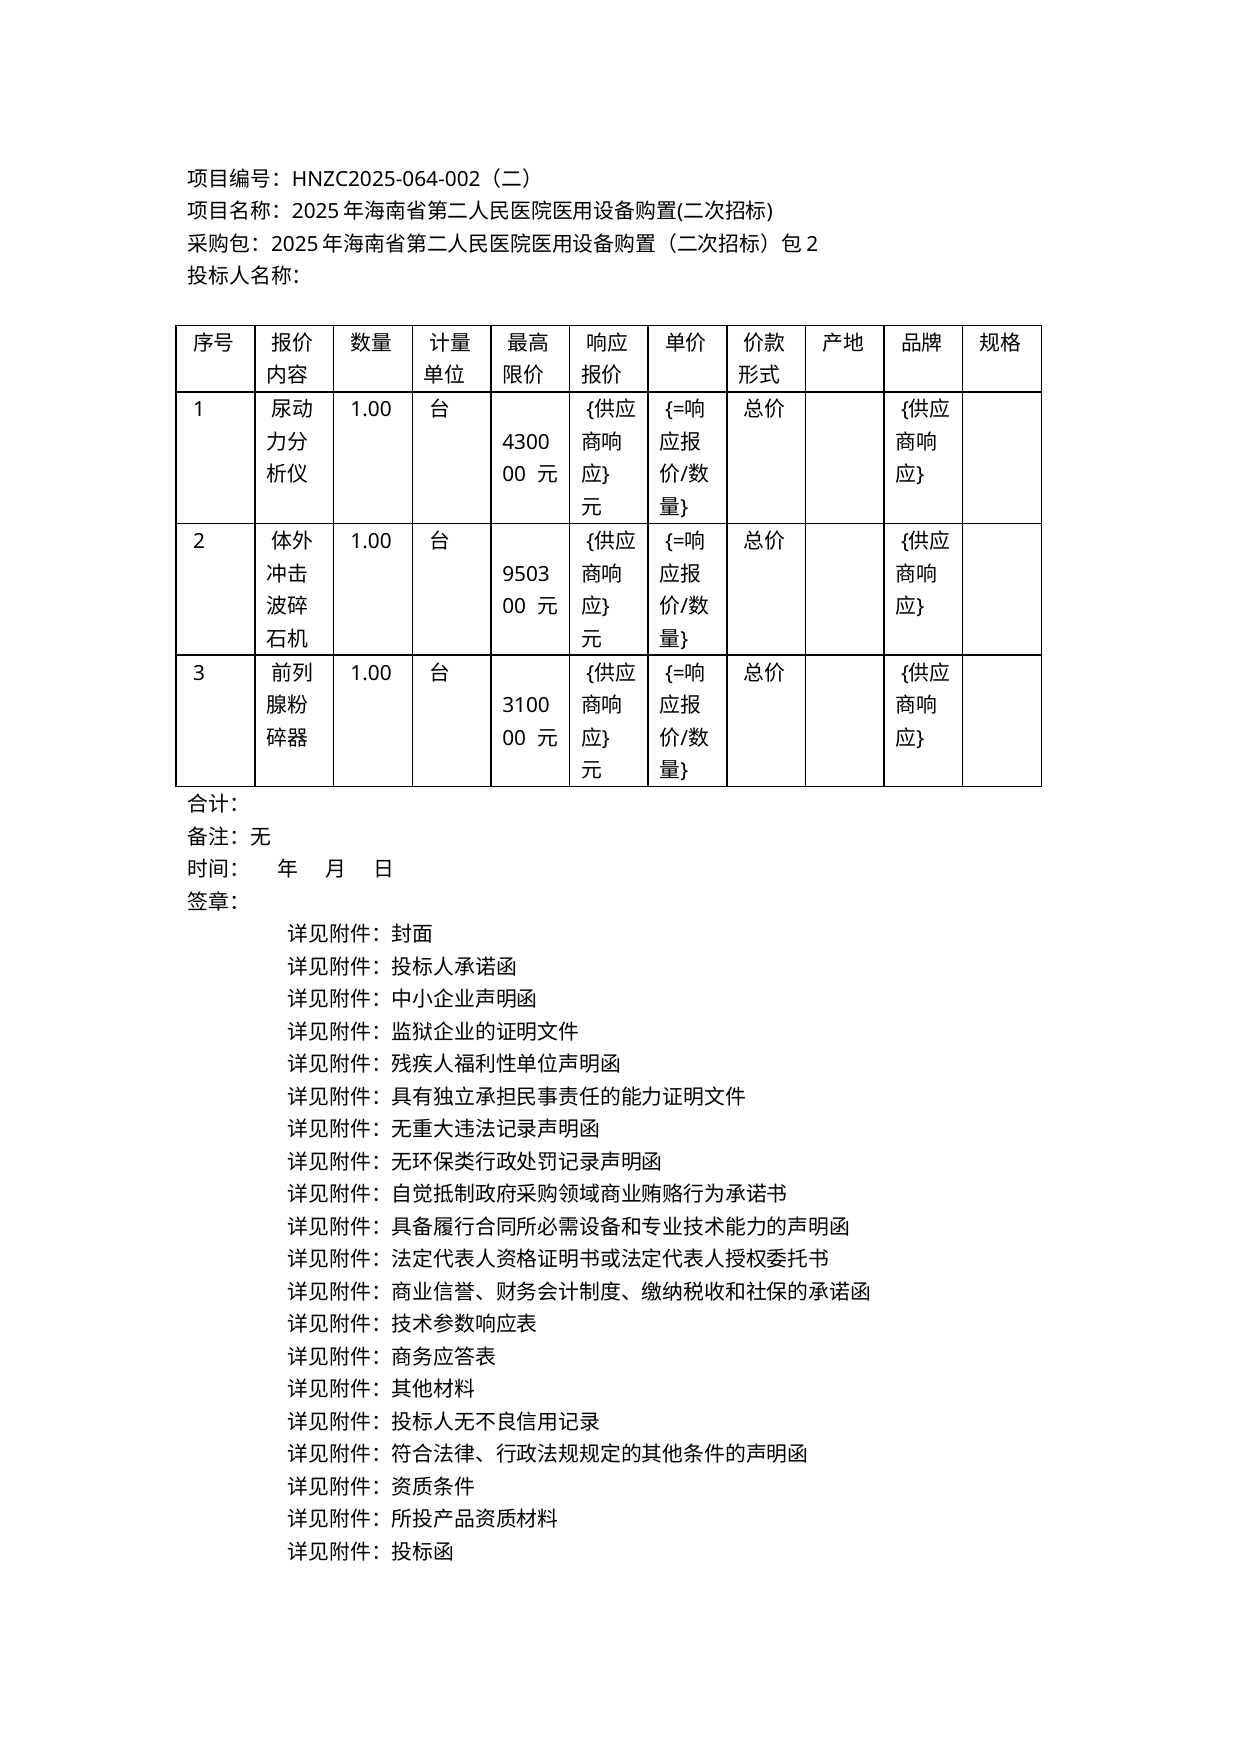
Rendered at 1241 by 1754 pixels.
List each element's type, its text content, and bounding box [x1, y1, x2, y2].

text 合计： [187, 787, 1053, 820]
table_cell {供应商响应} 元 [570, 656, 647, 786]
table_cell 体外冲击波碎石机 [256, 524, 333, 654]
text 详见附件：投标函 [187, 1535, 1053, 1567]
table_header 计量单位 [413, 326, 490, 391]
text 详见附件：中小企业声明函 [187, 982, 1053, 1015]
table_cell [963, 393, 1041, 523]
text 详见附件：投标人承诺函 [187, 950, 1053, 982]
table_header 价款形式 [728, 326, 805, 391]
table_cell 总价 [728, 393, 805, 523]
table_cell {供应商响应} 元 [570, 524, 647, 654]
table_cell 1.00 [334, 393, 412, 523]
text 详见附件：具有独立承担民事责任的能力证明文件 [187, 1080, 1053, 1112]
table_cell {供应商响应} 元 [570, 393, 647, 523]
text 项目编号：HNZC2025-064-002（二） [187, 162, 1053, 194]
text 详见附件：法定代表人资格证明书或法定代表人授权委托书 [187, 1242, 1053, 1275]
table_header 产地 [806, 326, 883, 391]
table_header 序号 [177, 326, 254, 391]
table_header 最高限价 [492, 326, 569, 391]
table_header 品牌 [885, 326, 962, 391]
table_header 报价内容 [256, 326, 333, 391]
text 详见附件：所投产品资质材料 [187, 1502, 1053, 1535]
text 备注：无 [187, 820, 1053, 852]
text 详见附件：自觉抵制政府采购领域商业贿赂行为承诺书 [187, 1177, 1053, 1210]
table_cell 台 [413, 393, 490, 523]
table_header 规格 [963, 326, 1041, 391]
table_cell 2 [177, 524, 254, 654]
text 项目名称：2025年海南省第二人民医院医用设备购置(二次招标) [187, 194, 1053, 227]
text 时间： 年 月 日 [187, 852, 1053, 885]
text 详见附件：无环保类行政处罚记录声明函 [187, 1145, 1053, 1177]
table_header 响应报价 [570, 326, 647, 391]
text 签章： [187, 885, 1053, 917]
text 详见附件：封面 [187, 917, 1053, 950]
table_cell 总价 [728, 524, 805, 654]
table_cell 前列腺粉碎器 [256, 656, 333, 786]
text 详见附件：技术参数响应表 [187, 1307, 1053, 1340]
table_cell 尿动力分析仪 [256, 393, 333, 523]
table_cell {=响应报价/数量} [649, 524, 726, 654]
table_cell 台 [413, 656, 490, 786]
table_cell 1.00 [334, 524, 412, 654]
table_header 单价 [649, 326, 726, 391]
text 详见附件：无重大违法记录声明函 [187, 1112, 1053, 1145]
table_cell {供应商响应} [885, 524, 962, 654]
table_cell 总价 [728, 656, 805, 786]
table_header 数量 [334, 326, 412, 391]
table_cell {=响应报价/数量} [649, 393, 726, 523]
table_cell 310000 元 [492, 656, 569, 786]
text 采购包：2025年海南省第二人民医院医用设备购置（二次招标）包2 [187, 227, 1053, 259]
text 详见附件：商务应答表 [187, 1340, 1053, 1372]
table_cell [806, 524, 883, 654]
table_cell 430000 元 [492, 393, 569, 523]
text 详见附件：资质条件 [187, 1470, 1053, 1502]
text 详见附件：商业信誉、财务会计制度、缴纳税收和社保的承诺函 [187, 1275, 1053, 1307]
table_cell 1 [177, 393, 254, 523]
table_cell [963, 656, 1041, 786]
table_cell {供应商响应} [885, 656, 962, 786]
table_cell [806, 656, 883, 786]
text 详见附件：其他材料 [187, 1372, 1053, 1405]
text 详见附件：监狱企业的证明文件 [187, 1015, 1053, 1047]
table_cell 950300 元 [492, 524, 569, 654]
table_cell [806, 393, 883, 523]
text 详见附件：残疾人福利性单位声明函 [187, 1047, 1053, 1080]
text 详见附件：符合法律、行政法规规定的其他条件的声明函 [187, 1437, 1053, 1470]
text 投标人名称： [187, 259, 1053, 292]
table_cell {供应商响应} [885, 393, 962, 523]
table_cell {=响应报价/数量} [649, 656, 726, 786]
table_cell 台 [413, 524, 490, 654]
table_cell [963, 524, 1041, 654]
table_cell 3 [177, 656, 254, 786]
text 详见附件：投标人无不良信用记录 [187, 1405, 1053, 1437]
text 详见附件：具备履行合同所必需设备和专业技术能力的声明函 [187, 1210, 1053, 1242]
table_cell 1.00 [334, 656, 412, 786]
